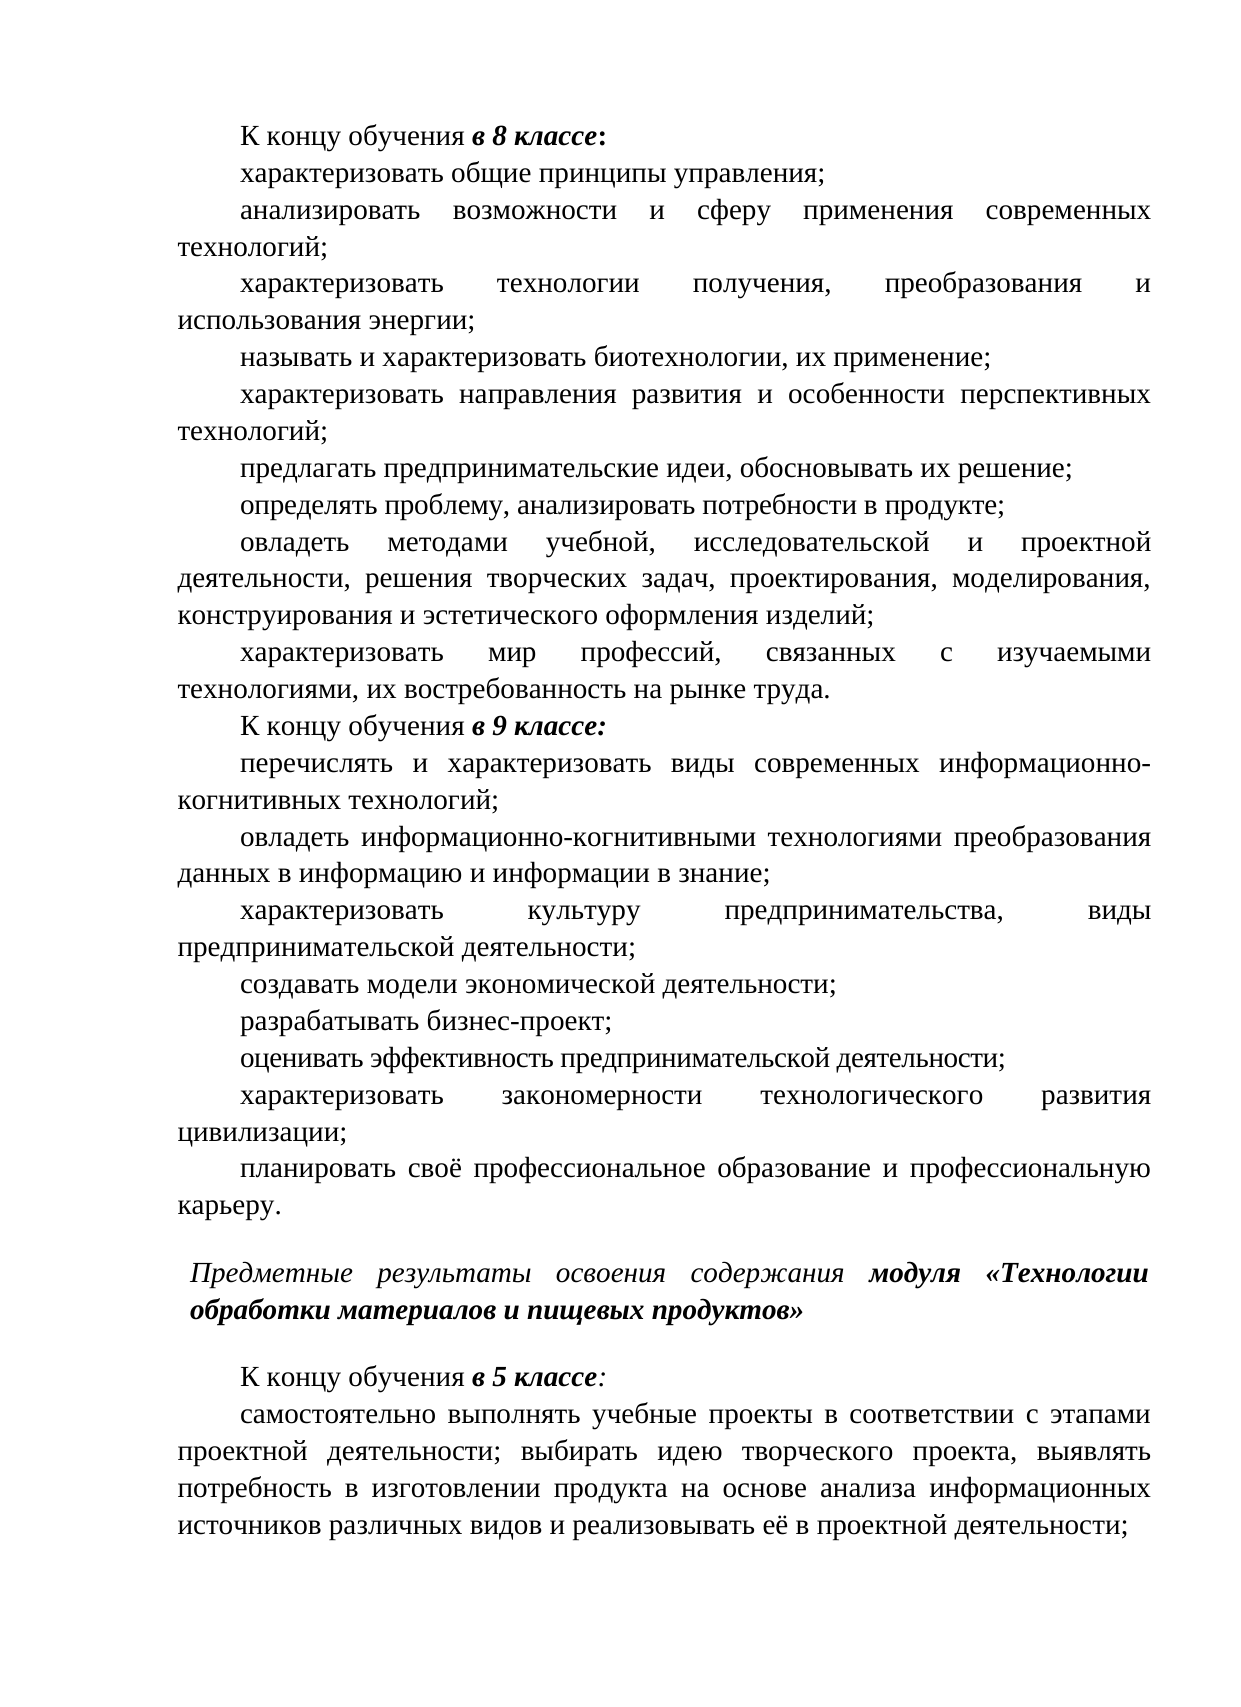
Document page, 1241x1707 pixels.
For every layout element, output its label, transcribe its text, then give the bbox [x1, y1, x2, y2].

text оценивать эффективность предпринимательской деятельности; [177, 1040, 1152, 1073]
text характеризовать технологии получения, преобразования и использования энергии; [177, 266, 1152, 336]
text называть и характеризовать биотехнологии, их применение; [177, 339, 1152, 373]
text самостоятельно выполнять учебные проекты в соответствии с этапами проектной деятельности; выбирать идею творческого проекта, выявлять потребность в изготовлении продукта на основе анализа информационных источников различных видов и реализовывать её в проектной деятельности; [177, 1396, 1152, 1541]
text создавать модели экономической деятельности; [177, 966, 1152, 1000]
text К концу обучения в 9 классе: [177, 708, 1152, 742]
text К концу обучения в 5 классе: [177, 1359, 1152, 1393]
text характеризовать общие принципы управления; [177, 155, 1152, 188]
text перечислять и характеризовать виды современных информационно-когнитивных технологий; [177, 745, 1152, 815]
text разрабатывать бизнес-проект; [177, 1003, 1152, 1037]
text Предметные результаты освоения содержания модуля «Технологии обработки материалов и пищевых продуктов» [190, 1255, 1152, 1326]
text планировать своё профессиональное образование и профессиональную карьеру. [177, 1151, 1152, 1221]
text К концу обучения в 8 классе: [177, 118, 1152, 152]
text характеризовать мир профессий, связанных с изучаемыми технологиями, их востребованность на рынке труда. [177, 634, 1152, 705]
text предлагать предпринимательские идеи, обосновывать их решение; [177, 450, 1152, 483]
text овладеть информационно-когнитивными технологиями преобразования данных в информацию и информации в знание; [177, 819, 1152, 889]
text характеризовать направления развития и особенности перспективных технологий; [177, 376, 1152, 447]
text овладеть методами учебной, исследовательской и проектной деятельности, решения творческих задач, проектирования, моделирования, конструирования и эстетического оформления изделий; [177, 524, 1152, 631]
text анализировать возможности и сферу применения современных технологий; [177, 192, 1152, 262]
text определять проблему, анализировать потребности в продукте; [177, 487, 1152, 520]
text характеризовать закономерности технологического развития цивилизации; [177, 1077, 1152, 1147]
text характеризовать культуру предпринимательства, виды предпринимательской деятельности; [177, 892, 1152, 963]
